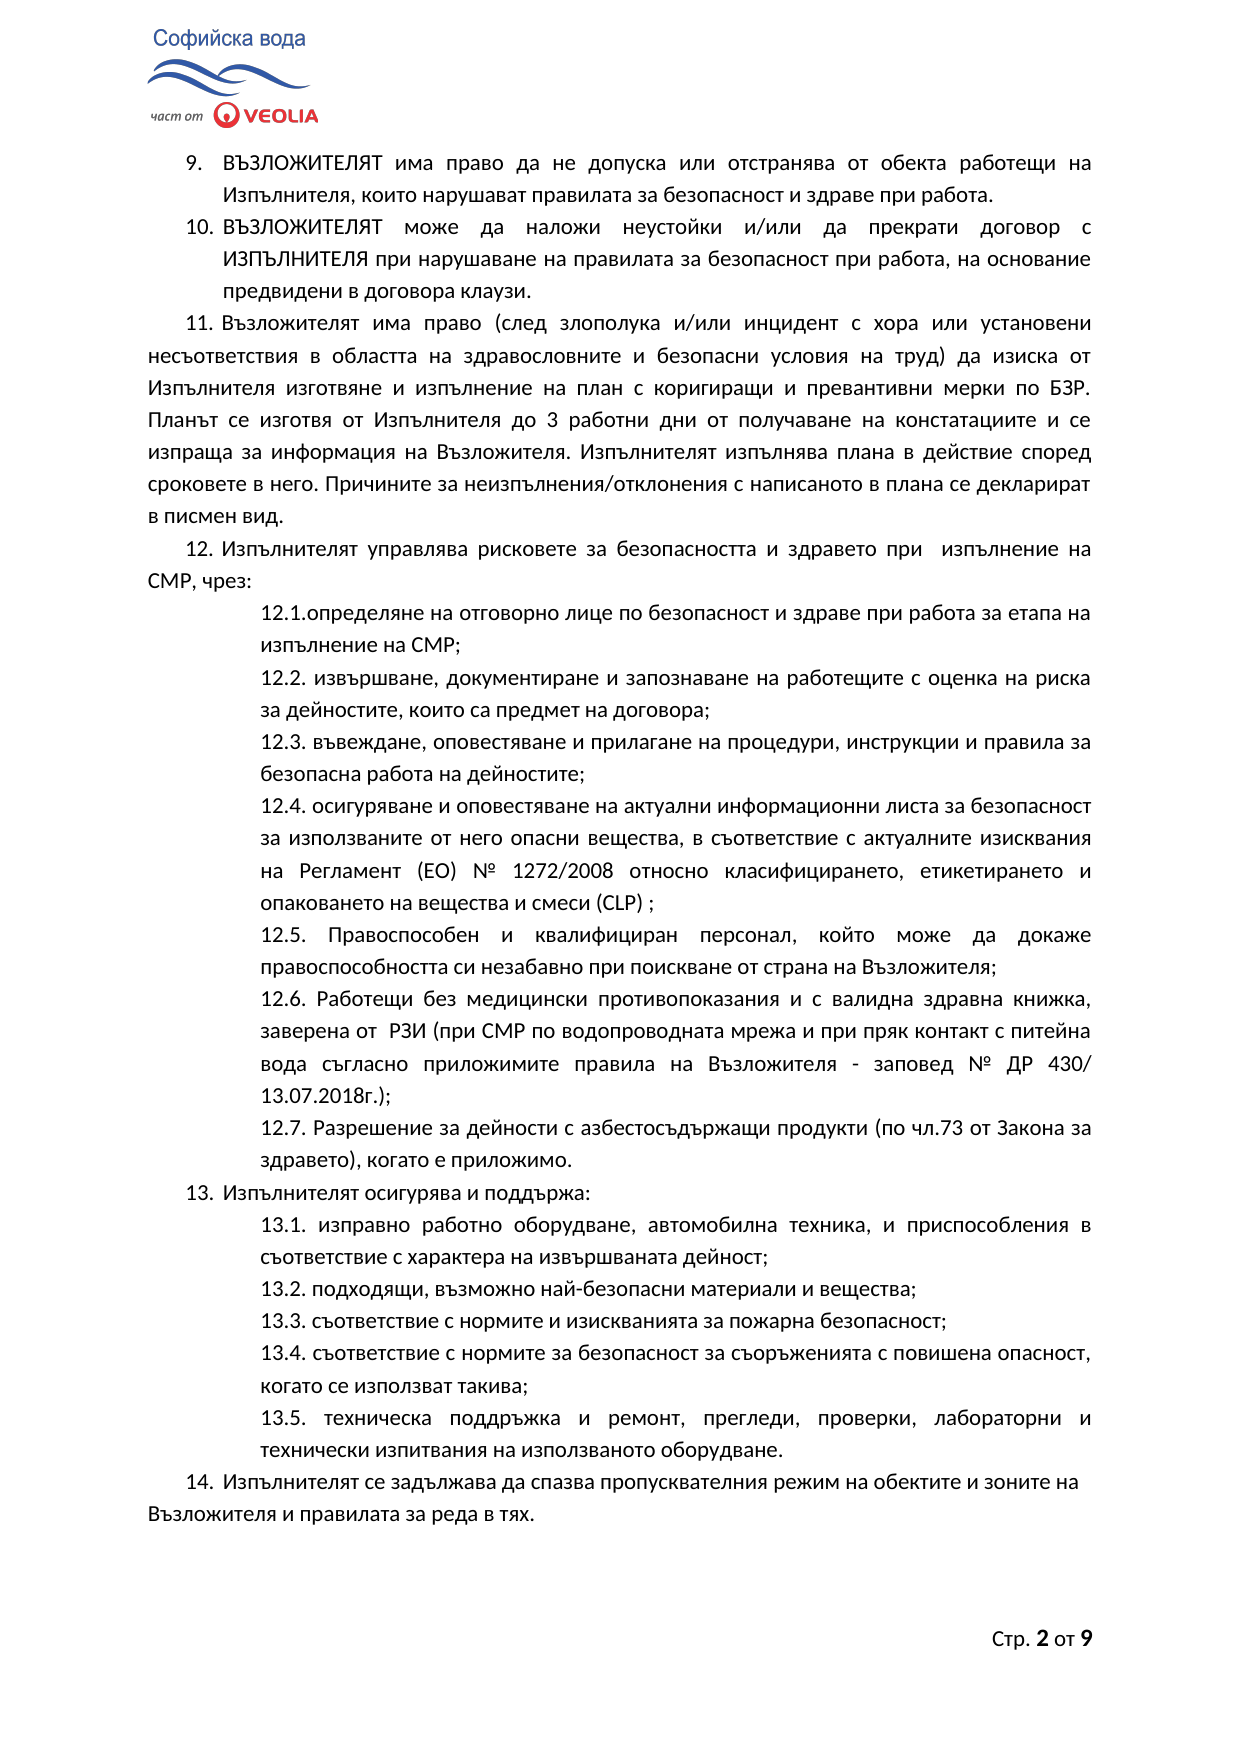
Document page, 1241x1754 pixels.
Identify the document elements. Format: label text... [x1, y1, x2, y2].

list Изпълнителят управлява рисковете за безопасността и здравето при изпълнение на СМР, чрез: [148, 534, 1093, 594]
text 12.2. извършване, документиране и запознаване на работещите с оценка на риска за дейностите, които са предмет на договора; [260, 663, 1093, 723]
list Възложителят има право (след злополука и/или инцидент с хора или установени несъответствия в областта на здравословните и безопасни условия на труд) да изиска от Изпълнителя изготвяне и изпълнение на план с коригиращи и превантивни мерки по БЗР. Планът се изготвя от Изпълнителя до 3 работни дни от получаване на констатациите и се изпраща за информация на Възложителя. Изпълнителят изпълнява плана в действие според сроковете в него. Причините за неизпълнения/отклонения с написаното в плана се декларират в писмен вид. [148, 308, 1093, 530]
text 13.1. изправно работно оборудване, автомобилна техника, и приспособления в съответствие с характера на извършваната дейност; [260, 1210, 1093, 1270]
text 12.3. въвеждане, оповестяване и прилагане на процедури, инструкции и правила за безопасна работа на дейностите; [260, 727, 1093, 787]
list ВЪЗЛОЖИТЕЛЯТ може да наложи неустойки и/или да прекрати договор с ИЗПЪЛНИТЕЛЯ при нарушаване на правилата за безопасност при работа, на основание предвидени в договора клаузи. [185, 212, 1093, 304]
list Изпълнителят се задължава да спазва пропусквателния режим на обектите и зоните на [185, 1467, 1093, 1495]
text 13.3. съответствие с нормите и изискванията за пожарна безопасност; [260, 1306, 1093, 1334]
text Възложителя и правилата за реда в тях. [148, 1499, 1093, 1527]
picture [147, 29, 318, 128]
list ВЪЗЛОЖИТЕЛЯТ има право да не допуска или отстранява от обекта работещи на Изпълнителя, които нарушават правилата за безопасност и здраве при работа. [185, 148, 1093, 208]
text 12.5. Правоспособен и квалифициран персонал, който може да докаже правоспособността си незабавно при поискване от страна на Възложителя; [260, 920, 1093, 980]
text 12.4. осигуряване и оповестяване на актуални информационни листа за безопасност за използваните от него опасни вещества, в съответствие с актуалните изисквания на Регламент (ЕО) № 1272/2008 относно класифицирането, етикетирането и опаковането на вещества и смеси (CLP) ; [260, 791, 1093, 916]
text 12.6. Работещи без медицински противопоказания и с валидна здравна книжка, заверена от РЗИ (при СМР по водопроводната мрежа и при пряк контакт с питейна вода съгласно приложимите правила на Възложителя - заповед № ДР 430/ 13.07.2018г.); [260, 984, 1093, 1109]
text 13.5. техническа поддръжка и ремонт, прегледи, проверки, лабораторни и технически изпитвания на използваното оборудване. [260, 1403, 1093, 1463]
list Изпълнителят осигурява и поддържа: [185, 1178, 1093, 1206]
text 12.1.определяне на отговорно лице по безопасност и здраве при работа за етапа на изпълнение на СМР; [260, 598, 1093, 658]
text 12.7. Разрешение за дейности с азбестосъдържащи продукти (по чл.73 от Закона за здравето), когато е приложимо. [260, 1113, 1093, 1173]
text 13.2. подходящи, възможно най-безопасни материали и вещества; [260, 1274, 1093, 1302]
text 13.4. съответствие с нормите за безопасност за съоръженията с повишена опасност, когато се използват такива; [260, 1338, 1093, 1399]
